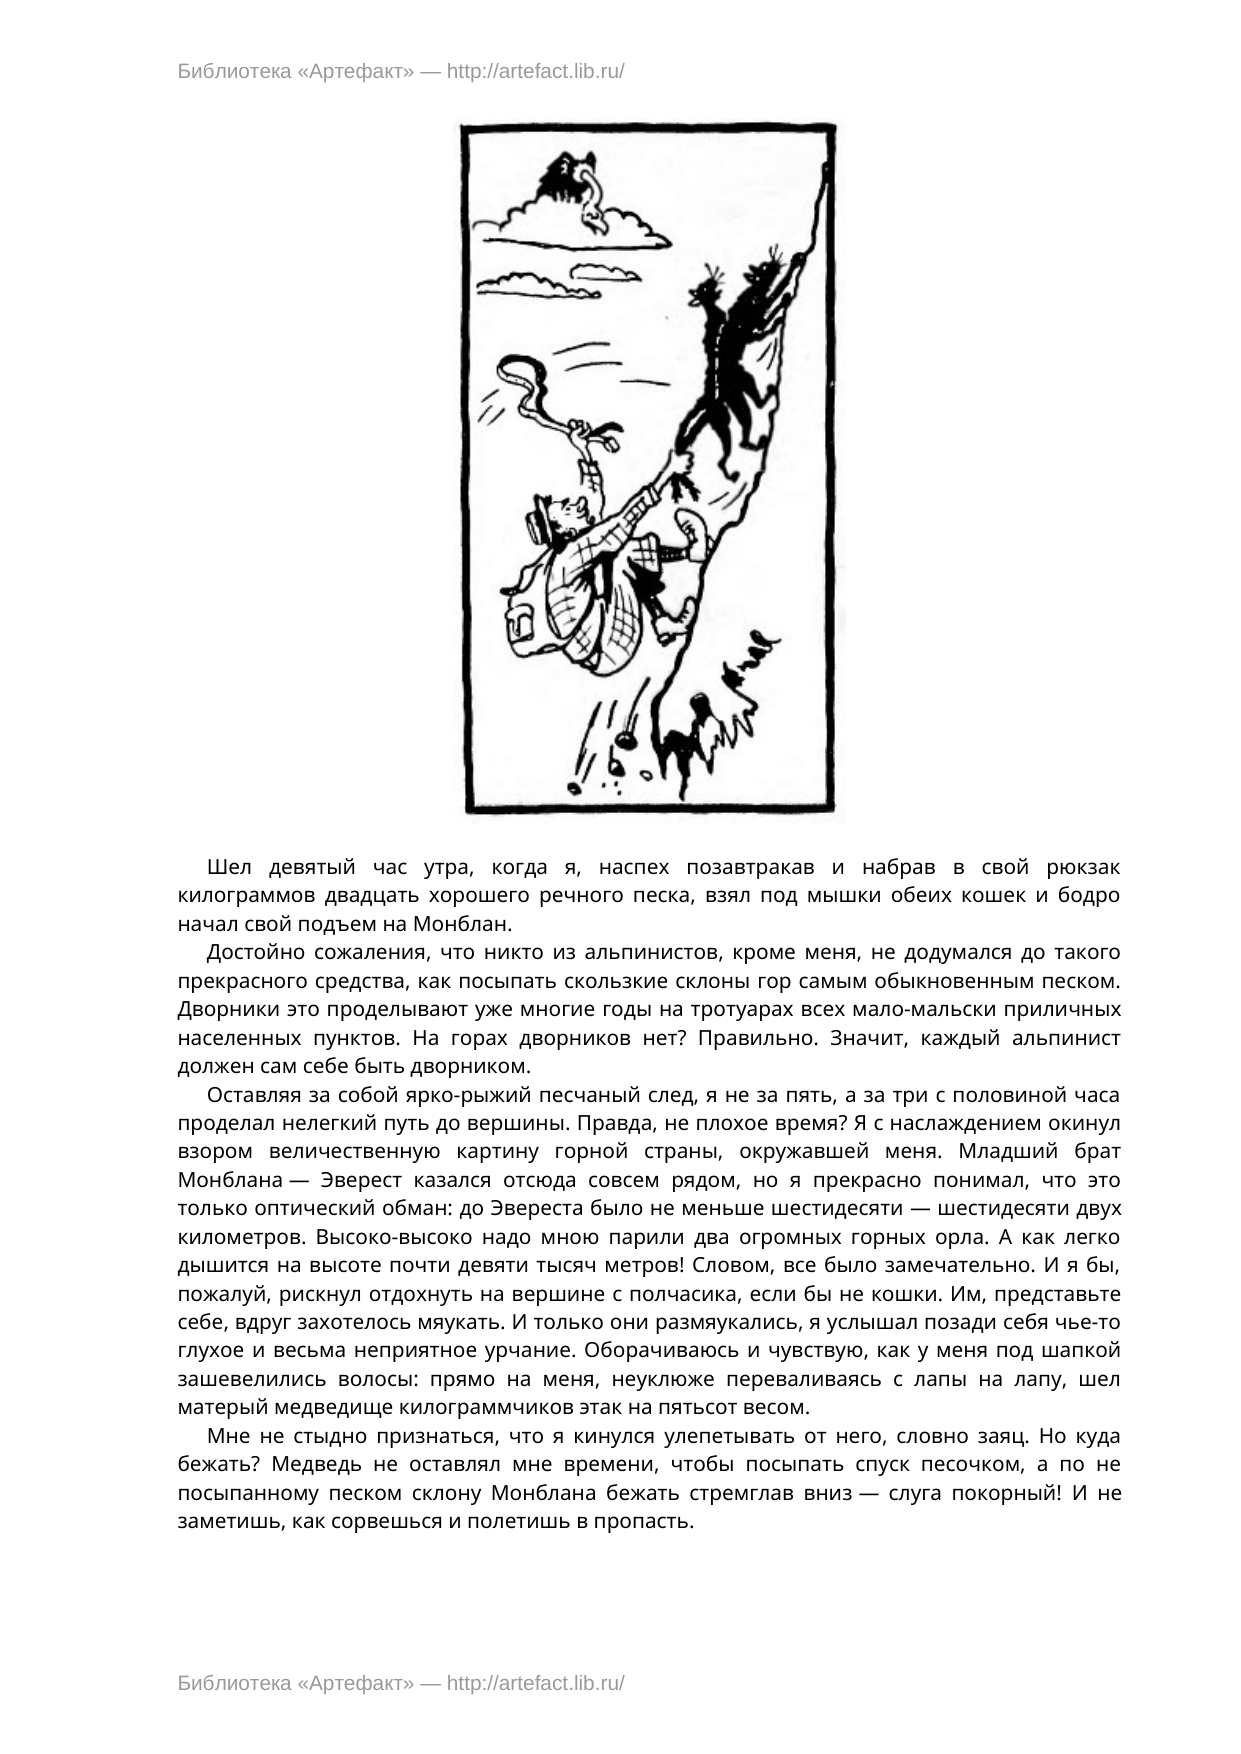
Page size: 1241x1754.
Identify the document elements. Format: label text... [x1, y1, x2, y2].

text Оставляя за собой ярко-рыжий песчаный след, я не за пять, а за три с половиной часа проделал нелегкий путь до вершины. Правда, не плохое время? Я с наслаждением окинул взором величественную картину горной страны, окружавшей меня. Младший брат Монблана — Эверест казался отсюда совсем рядом, но я прекрасно понимал, что это только оптический обман: до Эвереста было не меньше шестидесяти — шестидесяти двух километров. Высоко-высоко надо мною парили два огромных горных орла. А как легко дышится на высоте почти девяти тысяч метров! Словом, все было замечательно. И я бы, пожалуй, рискнул отдохнуть на вершине с полчасика, если бы не кошки. Им, представьте себе, вдруг захотелось мяукать. И только они размяукались, я услышал позади себя чье-то глухое и весьма неприятное урчание. Оборачиваюсь и чувствую, как у меня под шапкой зашевелились волосы: прямо на меня, неуклюже переваливаясь с лапы на лапу, шел матерый медведище килограммчиков этак на пятьсот весом. [177, 1080, 1122, 1421]
text Мне не стыдно признаться, что я кинулся улепетывать от него, словно заяц. Но куда бежать? Медведь не оставлял мне времени, чтобы посыпать спуск песочком, а по не посыпанному песком склону Монблана бежать стремглав вниз — слуга покорный! И не заметишь, как сорвешься и полетишь в пропасть. [177, 1421, 1122, 1535]
text Достойно сожаления, что никто из альпинистов, кроме меня, не додумался до такого прекрасного средства, как посыпать скользкие склоны гор самым обыкновенным песком. Дворники это проделывают уже многие годы на тротуарах всех мало-мальски приличных населенных пунктов. На горах дворников нет? Правильно. Значит, каждый альпинист должен сам себе быть дворником. [177, 937, 1122, 1080]
text Шел девятый час утра, когда я, наспех позавтракав и набрав в свой рюкзак килограммов двадцать хорошего речного песка, взял под мышки обеих кошек и бодро начал свой подъем на Монблан. [177, 852, 1122, 937]
picture [453, 118, 846, 824]
